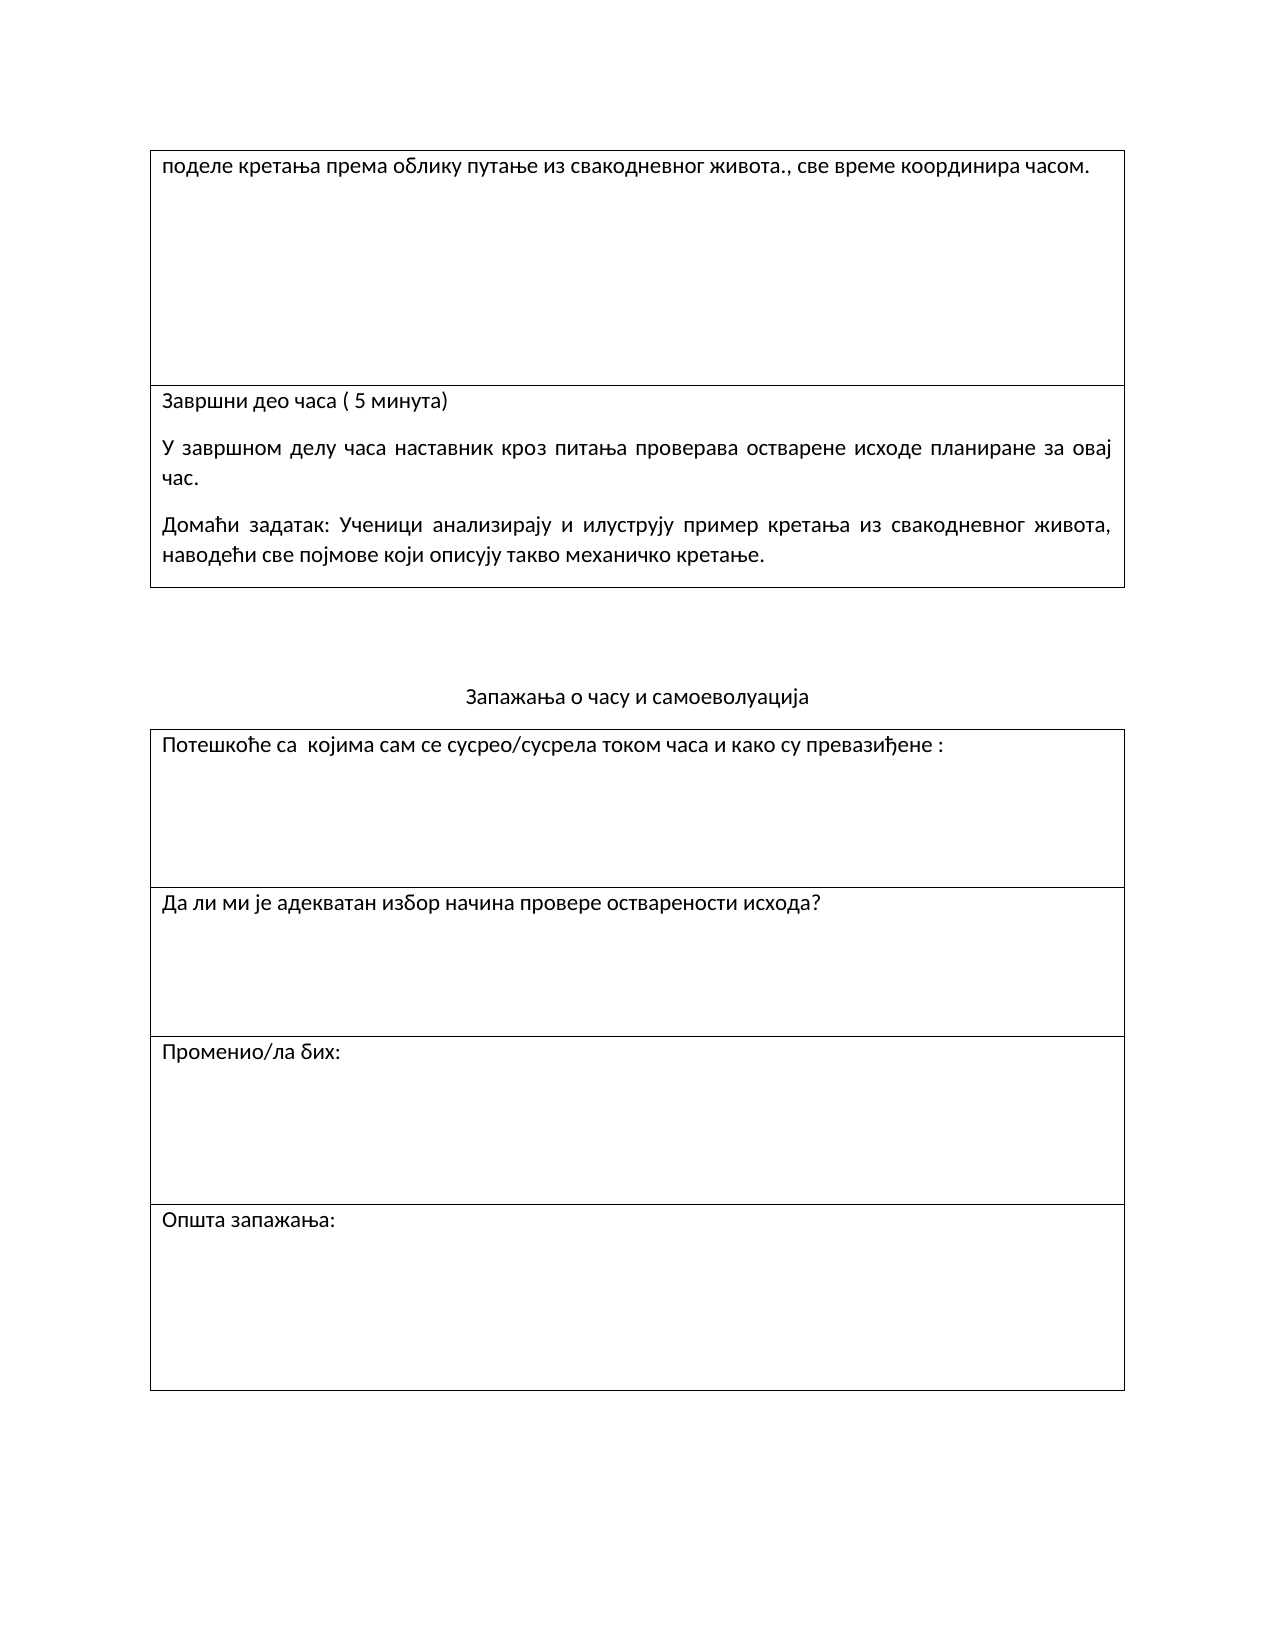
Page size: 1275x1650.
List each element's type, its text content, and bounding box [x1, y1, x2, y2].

table_cell Завршни део часа ( 5 минута) У завршном делу часа наставник кроз питања проверава остварене исходе планиране за овај час. Домаћи задатак: Ученици анализирају и илуструју пример кретања из свакодневног живота, наводећи све појмове који описују такво механичко кретање. [151, 386, 1124, 587]
table_header Потешкоће са којима сам се сусрео/сусрела током часа и како су превазиђене : [151, 730, 1124, 887]
table_cell Општа запажања: [151, 1205, 1124, 1390]
table_cell Да ли ми је адекватан избор начина провере остварености исхода? [151, 888, 1124, 1036]
text Запажања о часу и самоеволуација [150, 682, 1125, 710]
table_cell Променио/ла бих: [151, 1037, 1124, 1204]
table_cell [151, 151, 1124, 385]
